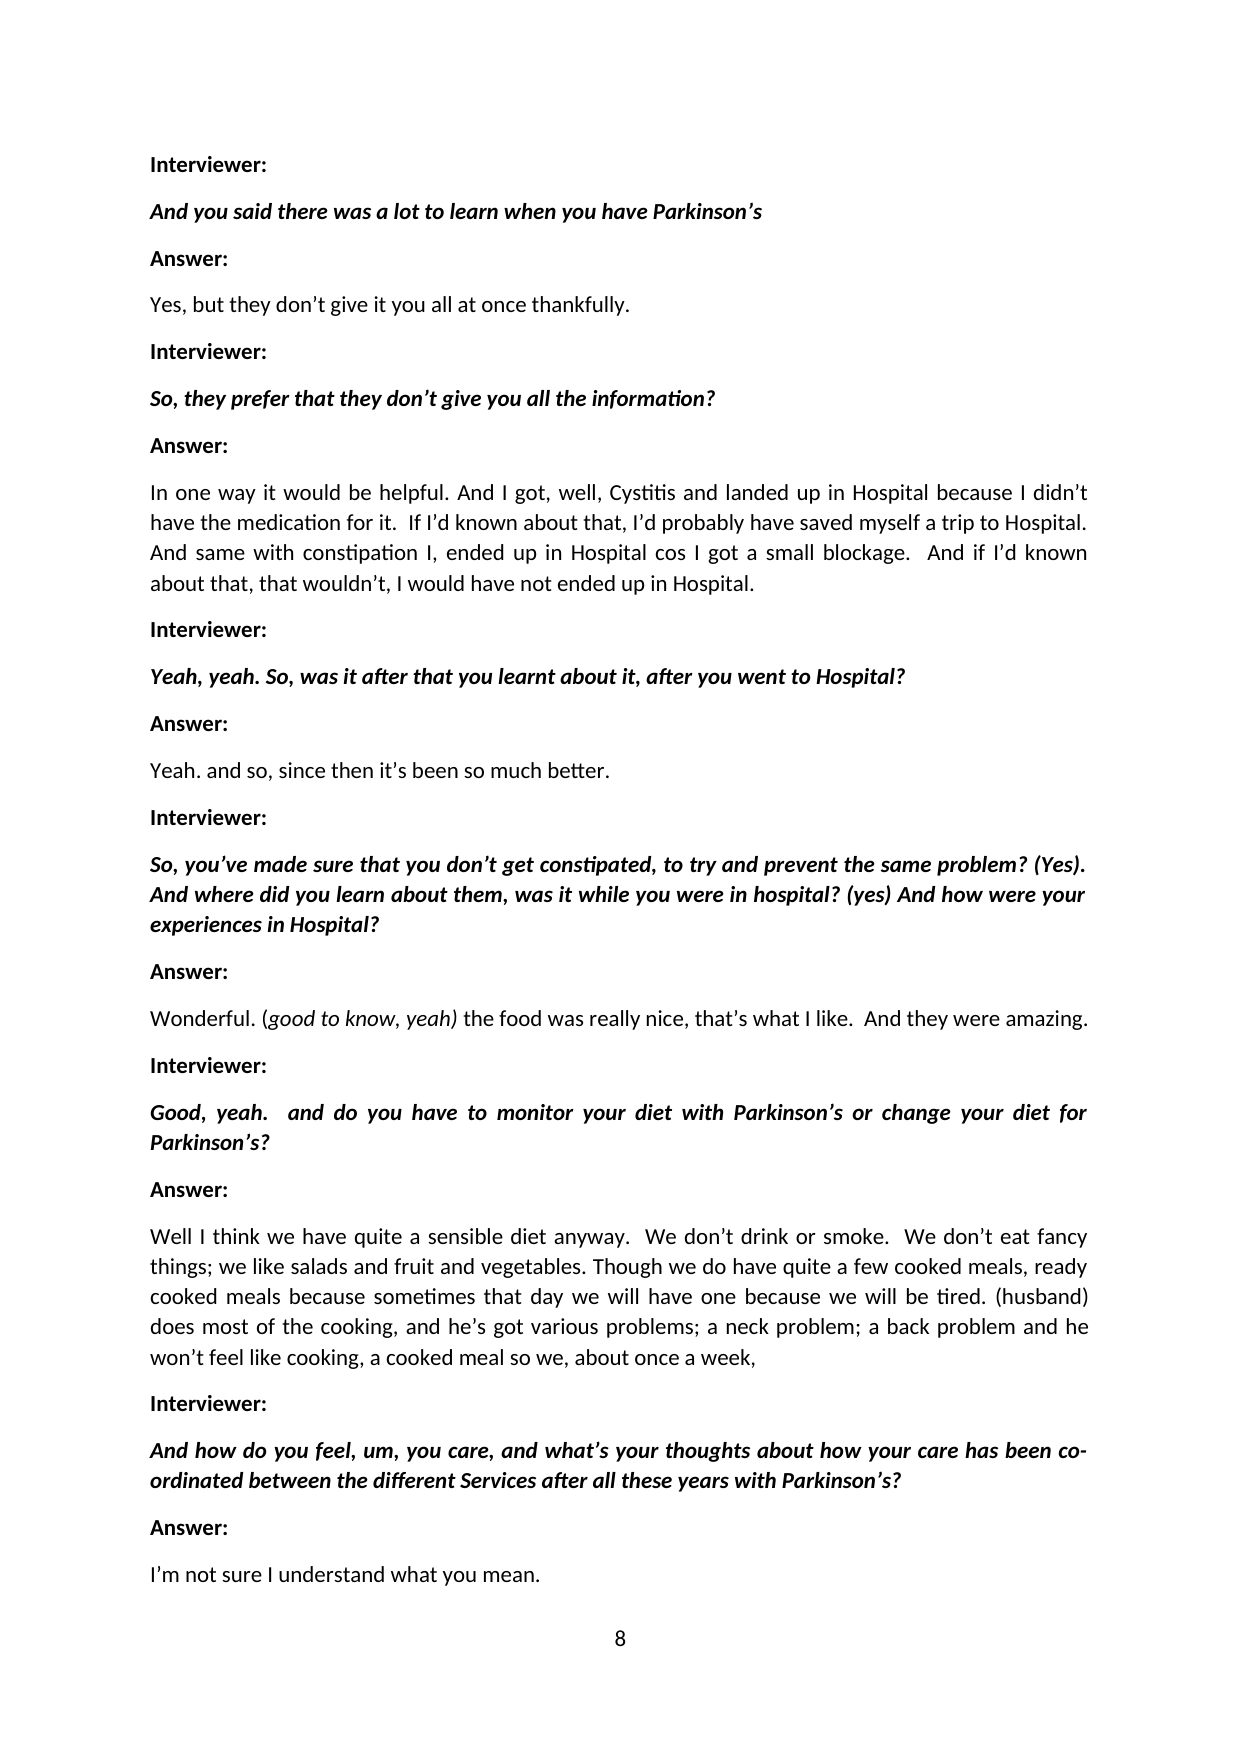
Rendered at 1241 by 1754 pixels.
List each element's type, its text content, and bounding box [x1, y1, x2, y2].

text Interviewer: [150, 337, 1090, 366]
text Wonderful. (good to know, yeah) the food was really nice, that’s what I like. And they were amazing. [150, 1004, 1090, 1032]
text Answer: [150, 1175, 1090, 1203]
text Answer: [150, 244, 1090, 272]
text Interviewer: [150, 150, 1090, 178]
text In one way it would be helpful. And I got, well, Cystitis and landed up in Hospital because I didn’t have the medication for it. If I’d known about that, I’d probably have saved myself a trip to Hospital. And same with constipation I, ended up in Hospital cos I got a small blockage. And if I’d known about that, that wouldn’t, I would have not ended up in Hospital. [150, 478, 1090, 597]
text Yes, but they don’t give it you all at once thankfully. [150, 291, 1090, 319]
text And you said there was a lot to learn when you have Parkinson’s [150, 197, 1090, 225]
text Answer: [150, 1513, 1090, 1542]
text Interviewer: [150, 616, 1090, 644]
text Interviewer: [150, 803, 1090, 831]
text So, you’ve made sure that you don’t get constipated, to try and prevent the same problem? (Yes). And where did you learn about them, was it while you were in hospital? (yes) And how were your experiences in Hospital? [150, 850, 1090, 938]
text Yeah, yeah. So, was it after that you learnt about it, after you went to Hospital? [150, 662, 1090, 691]
text Answer: [150, 431, 1090, 459]
text Answer: [150, 957, 1090, 985]
text So, they prefer that they don’t give you all the information? [150, 384, 1090, 412]
text Answer: [150, 709, 1090, 737]
text Good, yeah. and do you have to monitor your diet with Parkinson’s or change your diet for Parkinson’s? [150, 1098, 1090, 1156]
text Well I think we have quite a sensible diet anyway. We don’t drink or smoke. We don’t eat fancy things; we like salads and fruit and vegetables. Though we do have quite a few cooked meals, ready cooked meals because sometimes that day we will have one because we will be tired. (husband) does most of the cooking, and he’s got various problems; a neck problem; a back problem and he won’t feel like cooking, a cooked meal so we, about once a week, [150, 1222, 1090, 1371]
text I’m not sure I understand what you mean. [150, 1560, 1090, 1588]
text And how do you feel, um, you care, and what’s your thoughts about how your care has been co-ordinated between the different Services after all these years with Parkinson’s? [150, 1436, 1090, 1495]
text Yeah. and so, since then it’s been so much better. [150, 756, 1090, 784]
text Interviewer: [150, 1389, 1090, 1418]
text Interviewer: [150, 1051, 1090, 1079]
